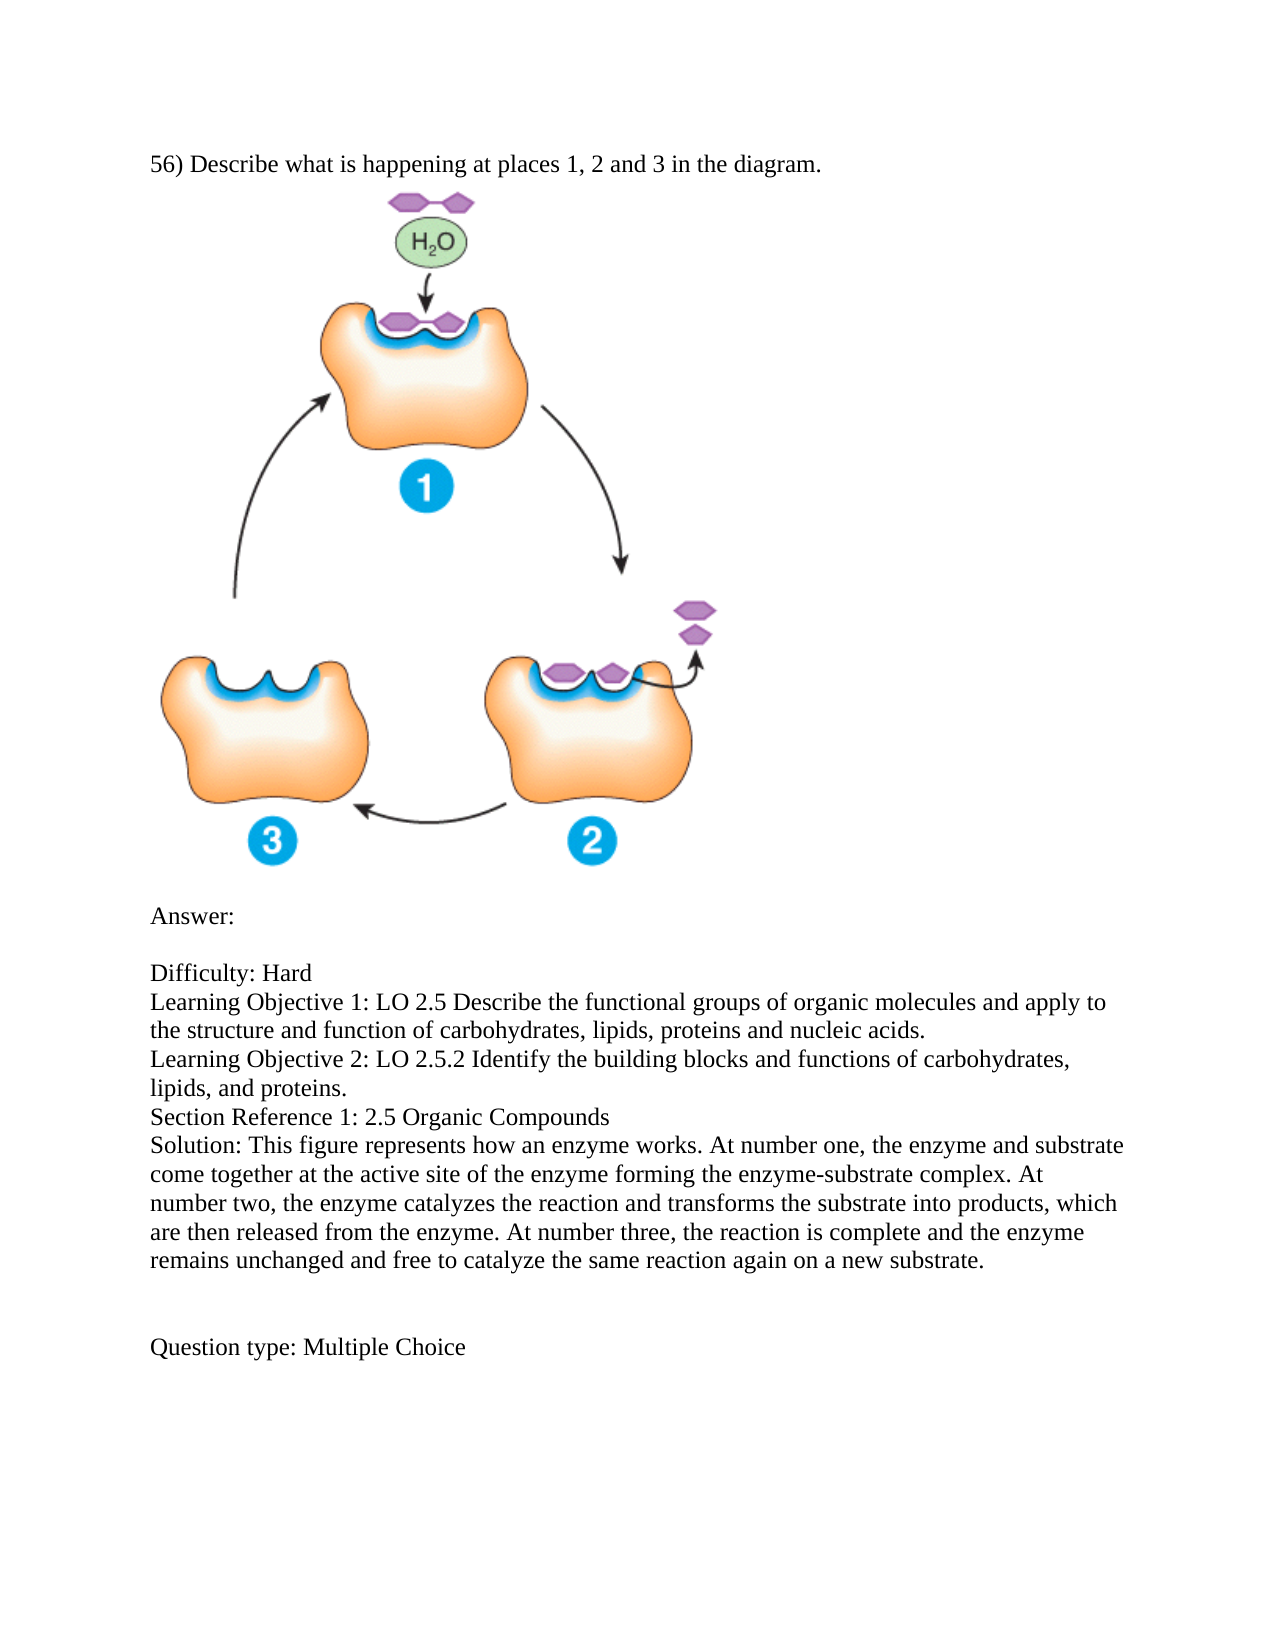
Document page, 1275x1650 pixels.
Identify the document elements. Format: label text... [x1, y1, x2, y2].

text number two, the enzyme catalyzes the reaction and transforms the substrate into products, which are then released from the enzyme. At number three, the reaction is complete and the enzyme remains unchanged and free to catalyze the same reaction again on a new substrate. [150, 1188, 1123, 1274]
text Learning Objective 1: LO 2.5 Describe the functional groups of organic molecules and apply to the structure and function of carbohydrates, lipids, proteins and nucleic acids. [150, 987, 1112, 1044]
text Question type: Multiple Choice [150, 1332, 1137, 1361]
text 56) Describe what is happening at places 1, 2 and 3 in the diagram. [150, 149, 1137, 178]
text Solution: This figure represents how an enzyme works. At number one, the enzyme and substrate come together at the active site of the enzyme forming the enzyme-substrate complex. At [150, 1131, 1130, 1188]
text Answer: Difficulty: Hard [150, 872, 318, 987]
text Section Reference 1: 2.5 Organic Compounds [150, 1102, 1137, 1131]
text Learning Objective 2: LO 2.5.2 Identify the building blocks and functions of carbohydrates, lipids, and proteins. [150, 1044, 1076, 1102]
picture [150, 178, 724, 873]
